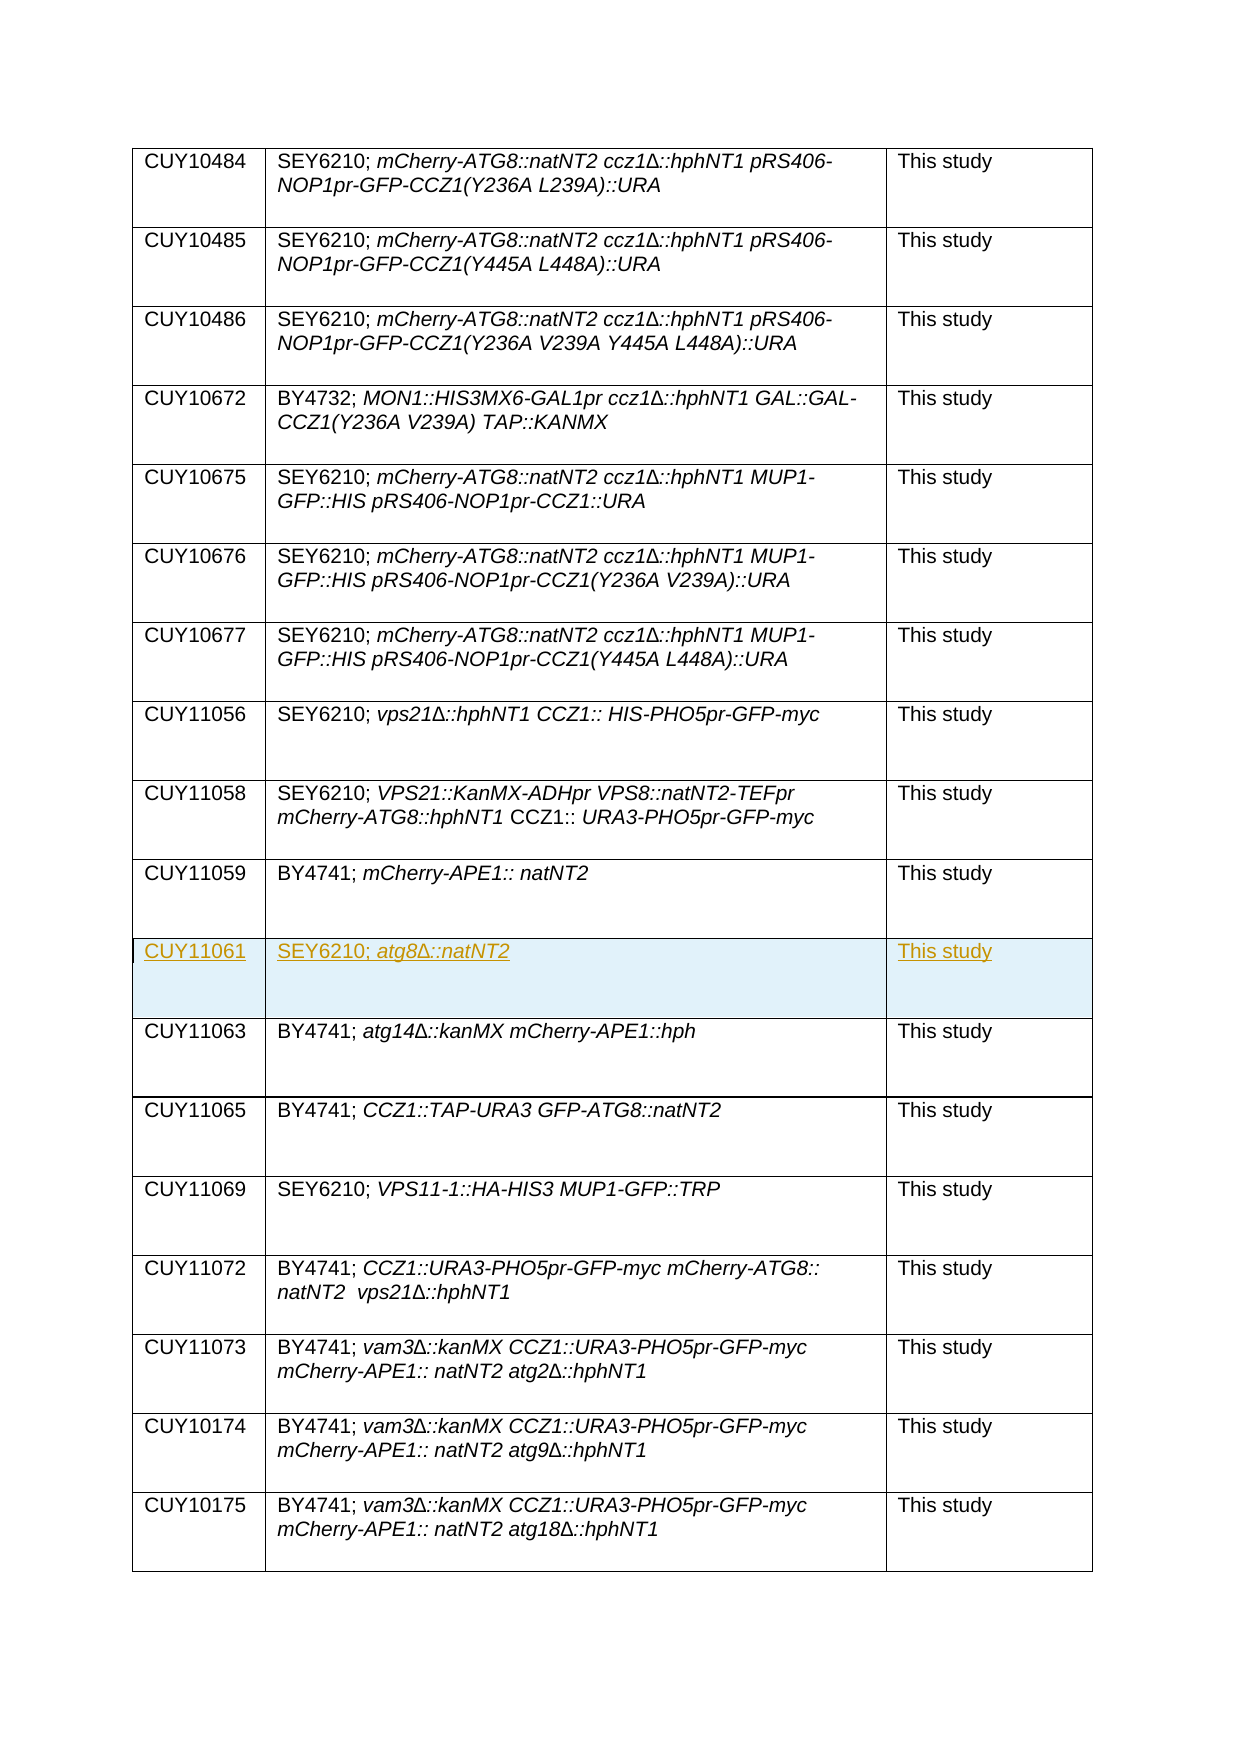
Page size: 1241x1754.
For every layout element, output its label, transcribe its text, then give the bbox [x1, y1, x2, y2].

table_cell This study [887, 465, 1092, 543]
table_cell CUY11058 [133, 781, 265, 859]
table_cell CUY10675 [133, 465, 265, 543]
table_cell This study [887, 307, 1092, 385]
table_cell This study [887, 544, 1092, 622]
table_cell This study [887, 1098, 1092, 1176]
table_cell This study [887, 781, 1092, 859]
table_cell SEY6210; mCherry-ATG8::natNT2 ccz1∆::hphNT1 pRS406-NOP1pr-GFP-CCZ1(Y445A L448A)::URA [266, 228, 886, 306]
table_cell This study [887, 1493, 1092, 1571]
table_cell BY4741; vam3∆::kanMX CCZ1::URA3-PHO5pr-GFP-myc mCherry-APE1:: natNT2 atg2∆::hphNT1 [266, 1335, 886, 1413]
table_cell SEY6210; mCherry-ATG8::natNT2 ccz1∆::hphNT1 MUP1-GFP::HIS pRS406-NOP1pr-CCZ1::URA [266, 465, 886, 543]
table_cell CUY11065 [133, 1098, 265, 1176]
table_cell SEY6210; VPS11-1::HA-HIS3 MUP1-GFP::TRP [266, 1177, 886, 1254]
table_cell BY4741; vam3∆::kanMX CCZ1::URA3-PHO5pr-GFP-myc mCherry-APE1:: natNT2 atg18∆::hphNT1 [266, 1493, 886, 1571]
table_cell CUY10484 [133, 149, 265, 227]
table_cell CUY10672 [133, 386, 265, 464]
table_cell CUY11056 [133, 702, 265, 780]
table_cell BY4741; CCZ1::URA3-PHO5pr-GFP-myc mCherry-ATG8:: natNT2 vps21∆::hphNT1 [266, 1256, 886, 1334]
table_cell This study [887, 1019, 1092, 1096]
table_cell CUY10175 [133, 1493, 265, 1571]
table_cell This study [887, 228, 1092, 306]
table_cell SEY6210; mCherry-ATG8::natNT2 ccz1∆::hphNT1 pRS406-NOP1pr-GFP-CCZ1(Y236A V239A Y445A L448A)::URA [266, 307, 886, 385]
table_cell SEY6210; vps21∆::hphNT1 CCZ1:: HIS-PHO5pr-GFP-myc [266, 702, 886, 780]
table_cell CUY11069 [133, 1177, 265, 1254]
table_cell CUY10486 [133, 307, 265, 385]
table_cell CUY10174 [133, 1414, 265, 1492]
table_cell BY4741; vam3∆::kanMX CCZ1::URA3-PHO5pr-GFP-myc mCherry-APE1:: natNT2 atg9∆::hphNT1 [266, 1414, 886, 1492]
table_cell CUY11072 [133, 1256, 265, 1334]
table_cell This study [887, 1335, 1092, 1413]
table_cell SEY6210; mCherry-ATG8::natNT2 ccz1∆::hphNT1 pRS406-NOP1pr-GFP-CCZ1(Y236A L239A)::URA [266, 149, 886, 227]
table_cell CUY10677 [133, 623, 265, 701]
table_cell SEY6210; mCherry-ATG8::natNT2 ccz1∆::hphNT1 MUP1-GFP::HIS pRS406-NOP1pr-CCZ1(Y445A L448A)::URA [266, 623, 886, 701]
table_cell This study [887, 149, 1092, 227]
table_cell This study [887, 702, 1092, 780]
table_cell This study [887, 1177, 1092, 1254]
table_cell This study [887, 860, 1092, 938]
table_cell CUY10676 [133, 544, 265, 622]
table_cell CUY11063 [133, 1019, 265, 1096]
table_cell CUY10485 [133, 228, 265, 306]
table_cell BY4741; mCherry-APE1:: natNT2 [266, 860, 886, 938]
table_cell This study [887, 623, 1092, 701]
table_cell SEY6210; mCherry-ATG8::natNT2 ccz1∆::hphNT1 MUP1-GFP::HIS pRS406-NOP1pr-CCZ1(Y236A V239A)::URA [266, 544, 886, 622]
table_cell This study [887, 1256, 1092, 1334]
table_cell BY4741; CCZ1::TAP-URA3 GFP-ATG8::natNT2 [266, 1098, 886, 1176]
table_cell BY4732; MON1::HIS3MX6-GAL1pr ccz1∆::hphNT1 GAL::GAL-CCZ1(Y236A V239A) TAP::KANMX [266, 386, 886, 464]
table_cell CUY11073 [133, 1335, 265, 1413]
table_cell This study [887, 1414, 1092, 1492]
table_cell This study [887, 386, 1092, 464]
table_cell SEY6210; VPS21::KanMX-ADHpr VPS8::natNT2-TEFpr mCherry-ATG8::hphNT1 CCZ1:: URA3-PHO5pr-GFP-myc [266, 781, 886, 859]
table_cell CUY11059 [133, 860, 265, 938]
table_cell BY4741; atg14∆::kanMX mCherry-APE1::hph [266, 1019, 886, 1096]
